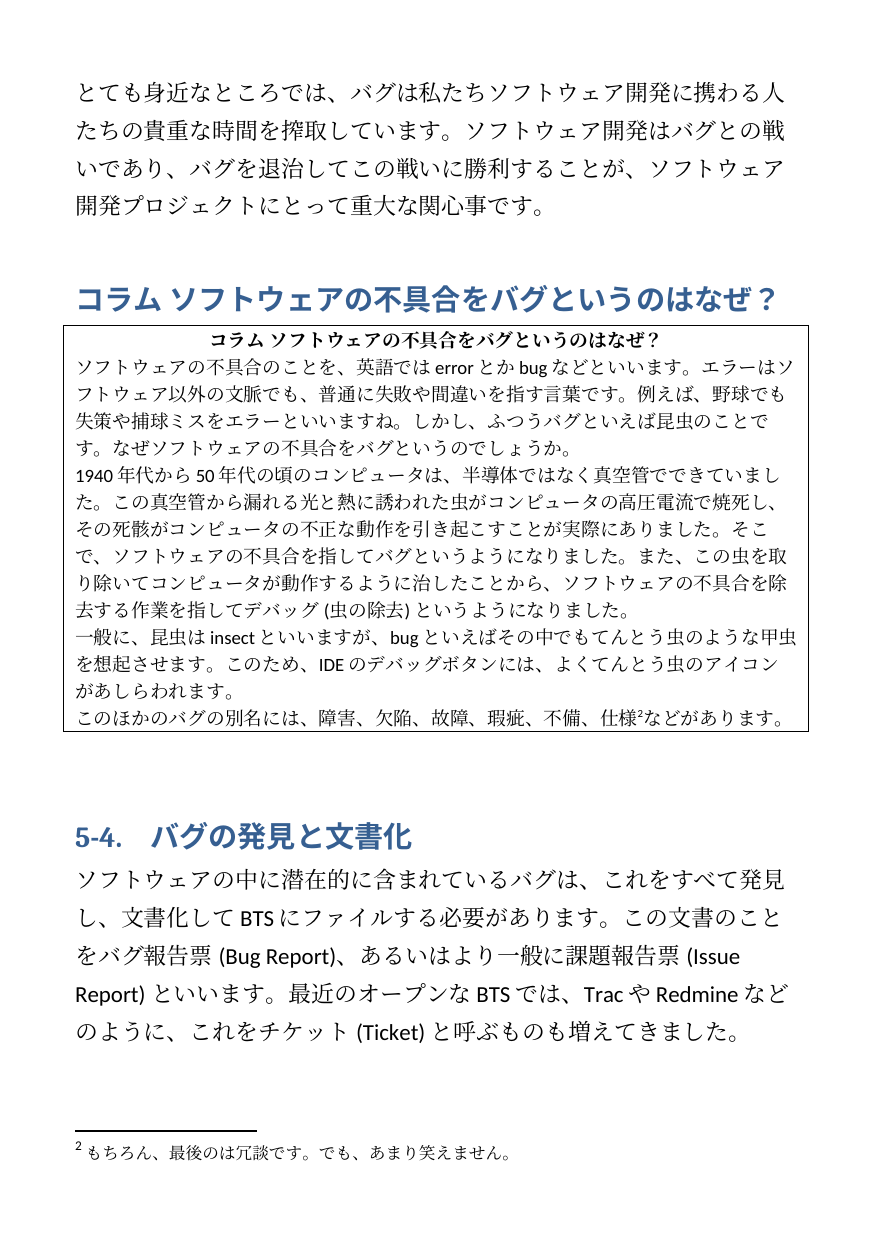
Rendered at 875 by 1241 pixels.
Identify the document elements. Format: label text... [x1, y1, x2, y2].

table_header コラム ソフトウェアの不具合をバグというのはなぜ？ ソフトウェアの不具合のことを、英語ではerrorとかbugなどといいます。エラーはソフトウェア以外の文脈でも、普通に失敗や間違いを指す言葉です。例えば、野球でも失策や捕球ミスをエラーといいますね。しかし、ふつうバグといえば昆虫のことです。なぜソフトウェアの不具合をバグというのでしょうか。 1940年代から50年代の頃のコンピュータは、半導体ではなく真空管でできていました。この真空管から漏れる光と熱に誘われた虫がコンピュータの高圧電流で焼死し、その死骸がコンピュータの不正な動作を引き起こすことが実際にありました。そこで、ソフトウェアの不具合を指してバグというようになりました。また、この虫を取り除いてコンピュータが動作するように治したことから、ソフトウェアの不具合を除去する作業を指してデバッグ (虫の除去) というようになりました。 一般に、昆虫はinsectといいますが、bugといえばその中でもてんとう虫のような甲虫を想起させます。このため、IDEのデバッグボタンには、よくてんとう虫のアイコンがあしらわれます。 このほかのバグの別名には、障害、欠陥、故障、瑕疵、不備、仕様などがあります。 [64, 326, 808, 731]
text ソフトウェアの中に潜在的に含まれているバグは、これをすべて発見し、文書化してBTSにファイルする必要があります。この文書のことをバグ報告票 (Bug Report)、あるいはより一般に課題報告票 (Issue Report) といいます。最近のオープンなBTSでは、TracやRedmineなどのように、これをチケット (Ticket) と呼ぶものも増えてきました。 [75, 862, 799, 1046]
subtitle バグの発見と文書化 [75, 814, 799, 856]
text とても身近なところでは、バグは私たちソフトウェア開発に携わる人たちの貴重な時間を搾取しています。ソフトウェア開発はバグとの戦いであり、バグを退治してこの戦いに勝利することが、ソフトウェア開発プロジェクトにとって重大な関心事です。 [75, 75, 799, 221]
subtitle コラム ソフトウェアの不具合をバグというのはなぜ？ [75, 276, 799, 318]
